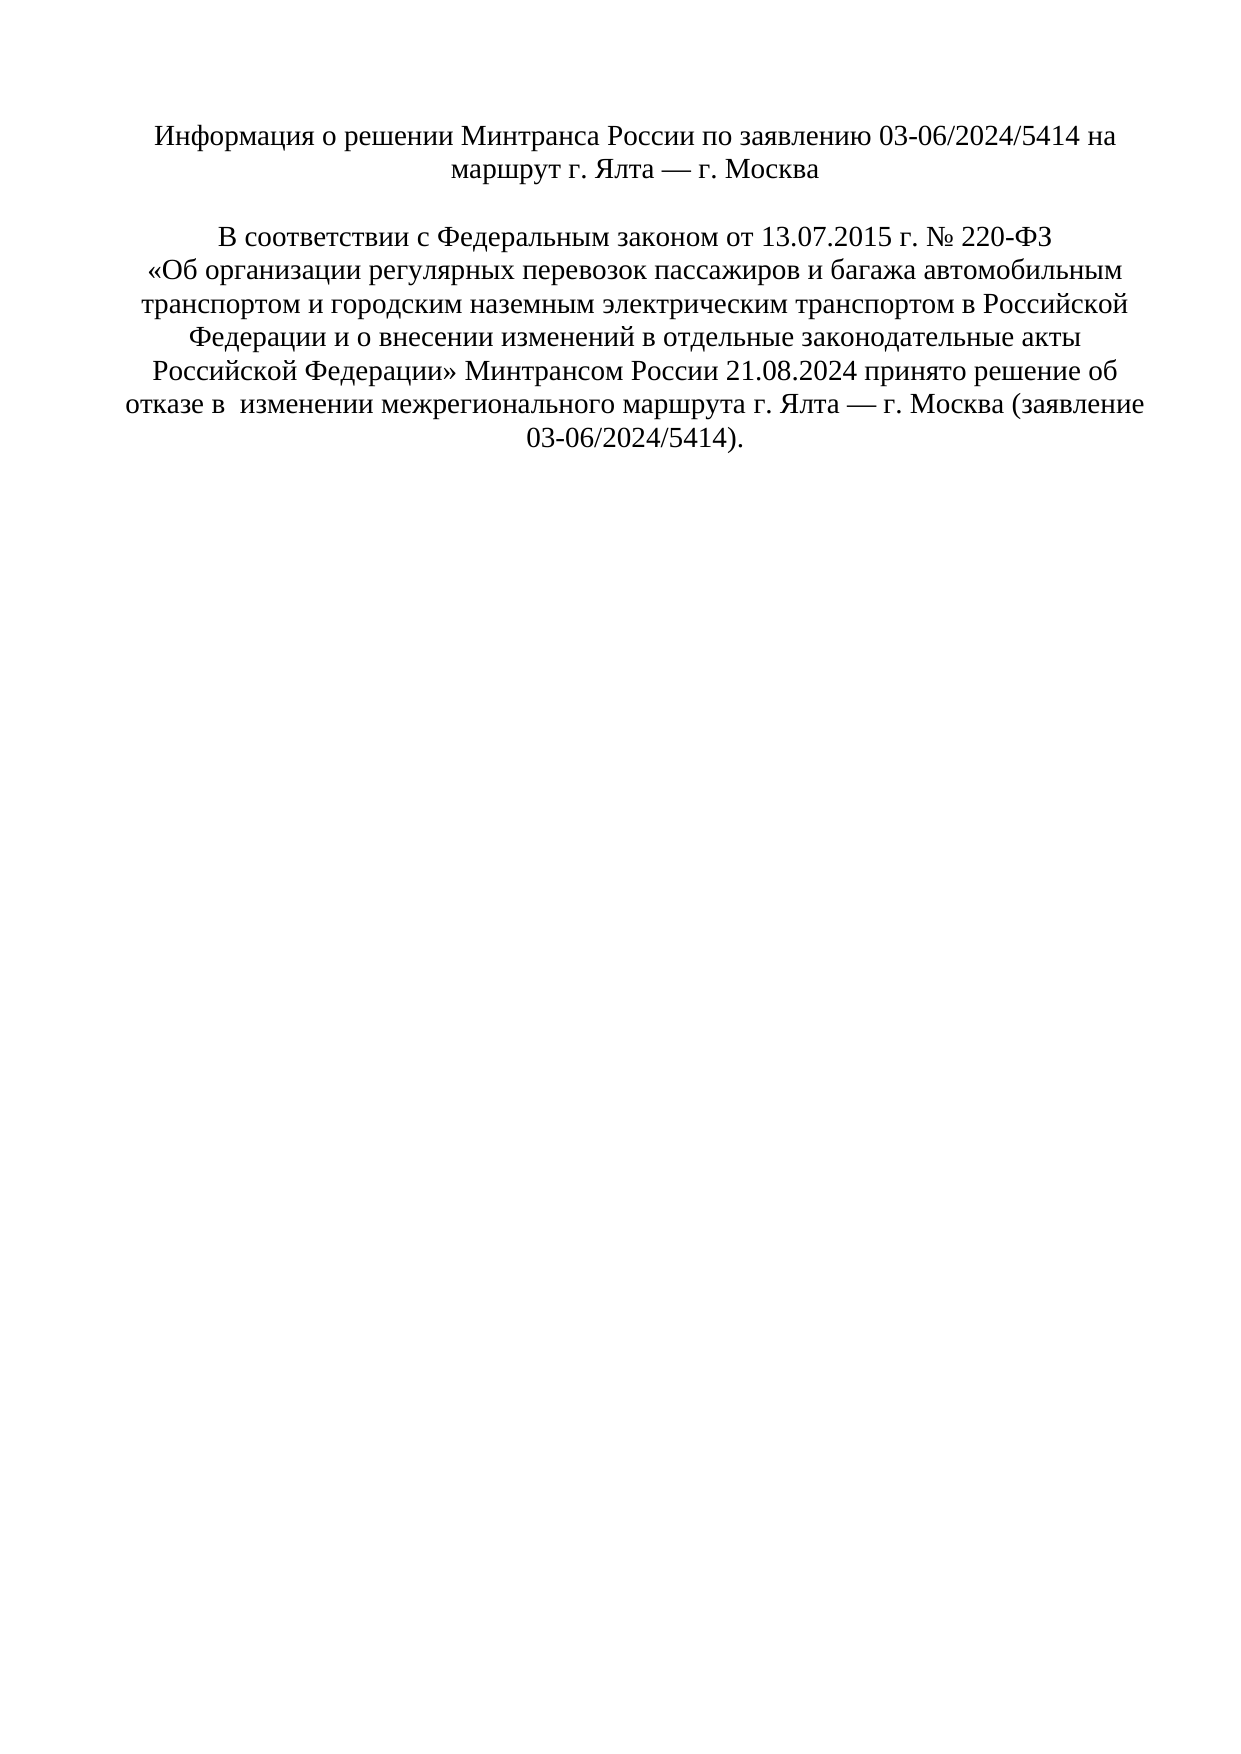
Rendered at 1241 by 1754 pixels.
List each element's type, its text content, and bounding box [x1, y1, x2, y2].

text В соответствии с Федеральным законом от 13.07.2015 г. № 220-ФЗ «Об организации регулярных перевозок пассажиров и багажа автомобильным транспортом и городским наземным электрическим транспортом в Российской Федерации и о внесении изменений в отдельные законодательные акты Российской Федерации» Минтрансом России 21.08.2024 принято решение об отказе в изменении межрегионального маршрута г. Ялта — г. Москва (заявление 03-06/2024/5414). [118, 219, 1152, 453]
text Информация о решении Минтранса России по заявлению 03-06/2024/5414 на маршрут г. Ялта — г. Москва [118, 118, 1152, 185]
